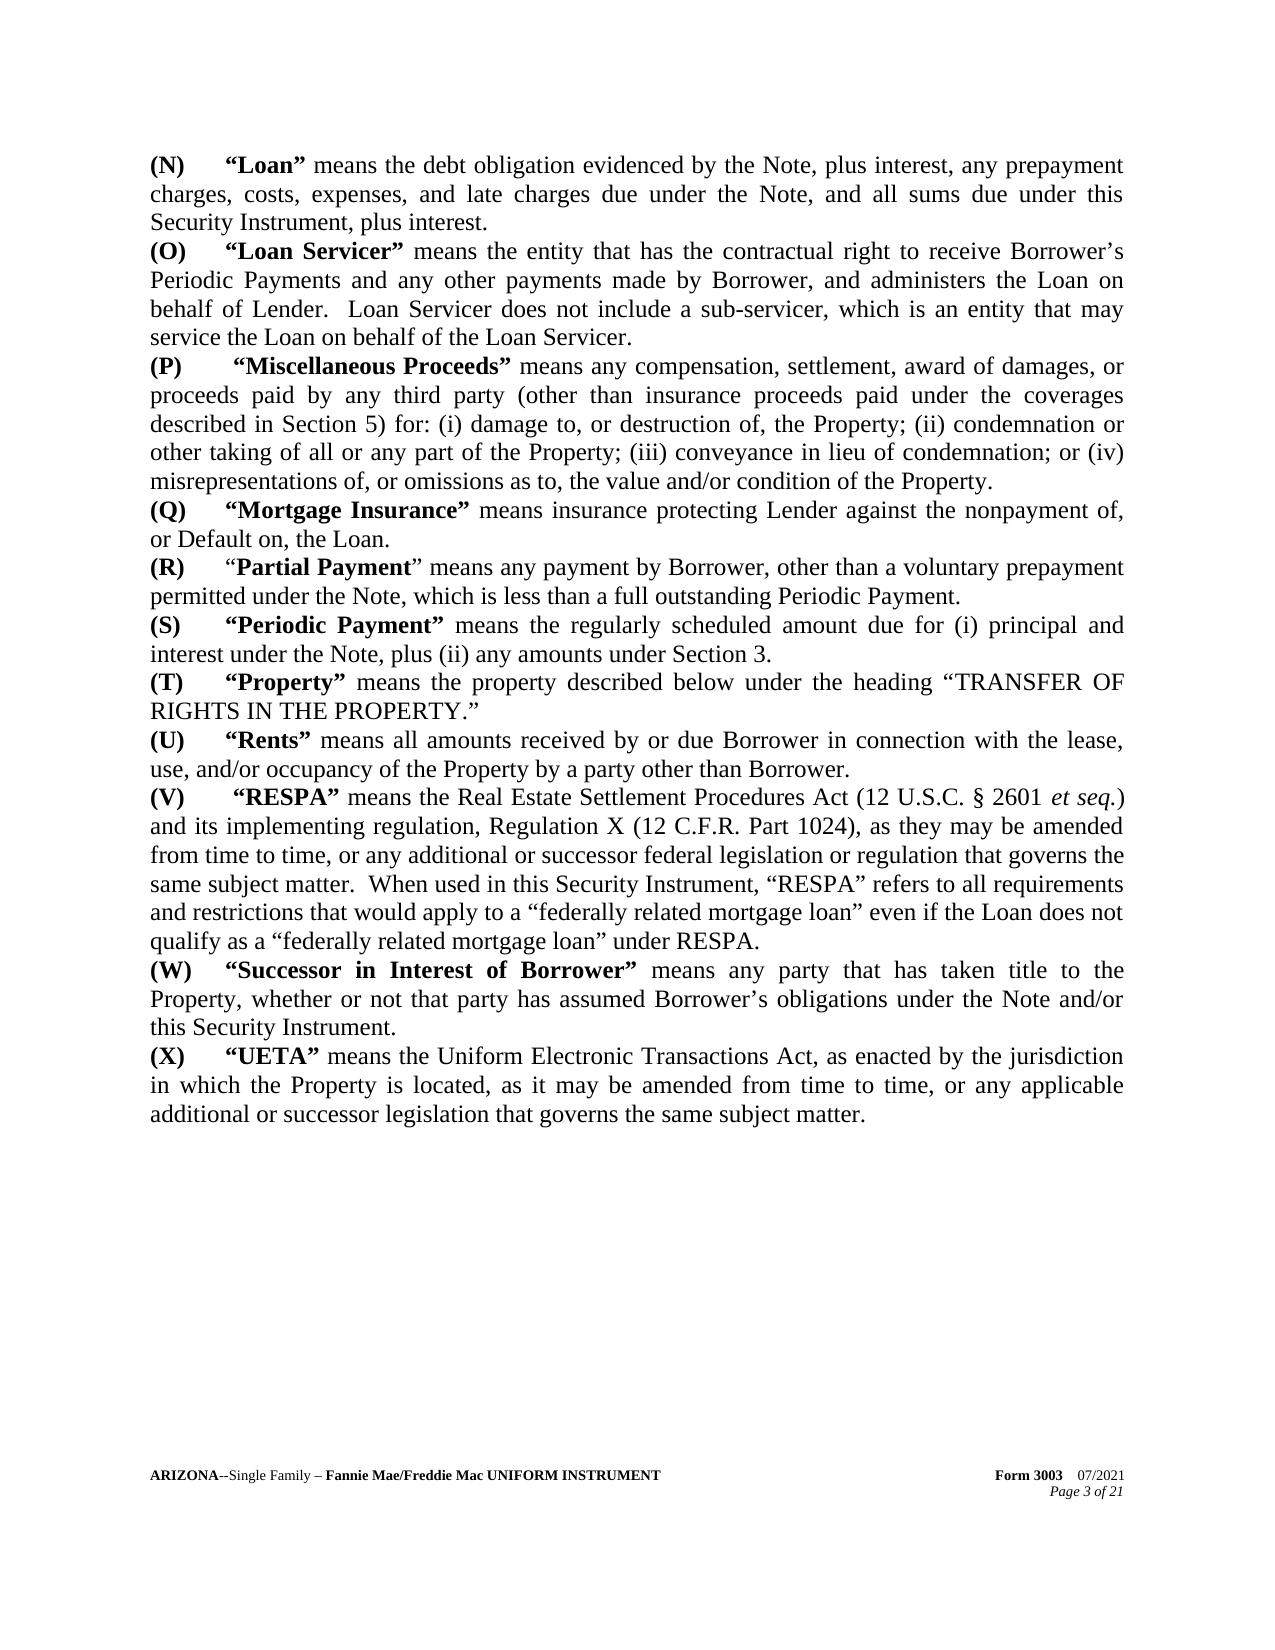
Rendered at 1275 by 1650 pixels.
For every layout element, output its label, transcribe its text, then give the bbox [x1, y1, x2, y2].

text (S) “Periodic Payment” means the regularly scheduled amount due for (i) principal and interest under the Note, plus (ii) any amounts under Section 3. [150, 610, 1125, 667]
text (Q) “Mortgage Insurance” means insurance protecting Lender against the nonpayment of, or Default on, the Loan. [150, 495, 1125, 552]
text (W) “Successor in Interest of Borrower” means any party that has taken title to the Property, whether or not that party has assumed Borrower’s obligations under the Note and/or this Security Instrument. [150, 955, 1125, 1041]
text (U) “Rents” means all amounts received by or due Borrower in connection with the lease, use, and/or occupancy of the Property by a party other than Borrower. [150, 725, 1125, 782]
text (P) “Miscellaneous Proceeds” means any compensation, settlement, award of damages, or proceeds paid by any third party (other than insurance proceeds paid under the coverages described in Section 5) for: (i) damage to, or destruction of, the Property; (ii) condemnation or other taking of all or any part of the Property; (iii) conveyance in lieu of condemnation; or (iv) misrepresentations of, or omissions as to, the value and/or condition of the Property. [150, 351, 1125, 495]
text (T) “Property” means the property described below under the heading “Transfer of Rights in the Property.” [150, 667, 1125, 725]
text (V) “RESPA” means the Real Estate Settlement Procedures Act (12 U.S.C. § 2601 et seq.) and its implementing regulation, Regulation X (12 C.F.R. Part 1024), as they may be amended from time to time, or any additional or successor federal legislation or regulation that governs the same subject matter. When used in this Security Instrument, “RESPA” refers to all requirements and restrictions that would apply to a “federally related mortgage loan” even if the Loan does not qualify as a “federally related mortgage loan” under RESPA. [150, 782, 1125, 955]
text (O) “Loan Servicer” means the entity that has the contractual right to receive Borrower’s Periodic Payments and any other payments made by Borrower, and administers the Loan on behalf of Lender. Loan Servicer does not include a sub-servicer, which is an entity that may service the Loan on behalf of the Loan Servicer. [150, 236, 1125, 351]
text (R) “Partial Payment” means any payment by Borrower, other than a voluntary prepayment permitted under the Note, which is less than a full outstanding Periodic Payment. [150, 552, 1125, 610]
text (X) “UETA” means the Uniform Electronic Transactions Act, as enacted by the jurisdiction in which the Property is located, as it may be amended from time to time, or any applicable additional or successor legislation that governs the same subject matter. [150, 1041, 1125, 1127]
text (N) “Loan” means the debt obligation evidenced by the Note, plus interest, any prepayment charges, costs, expenses, and late charges due under the Note, and all sums due under this Security Instrument, plus interest. [150, 150, 1125, 236]
